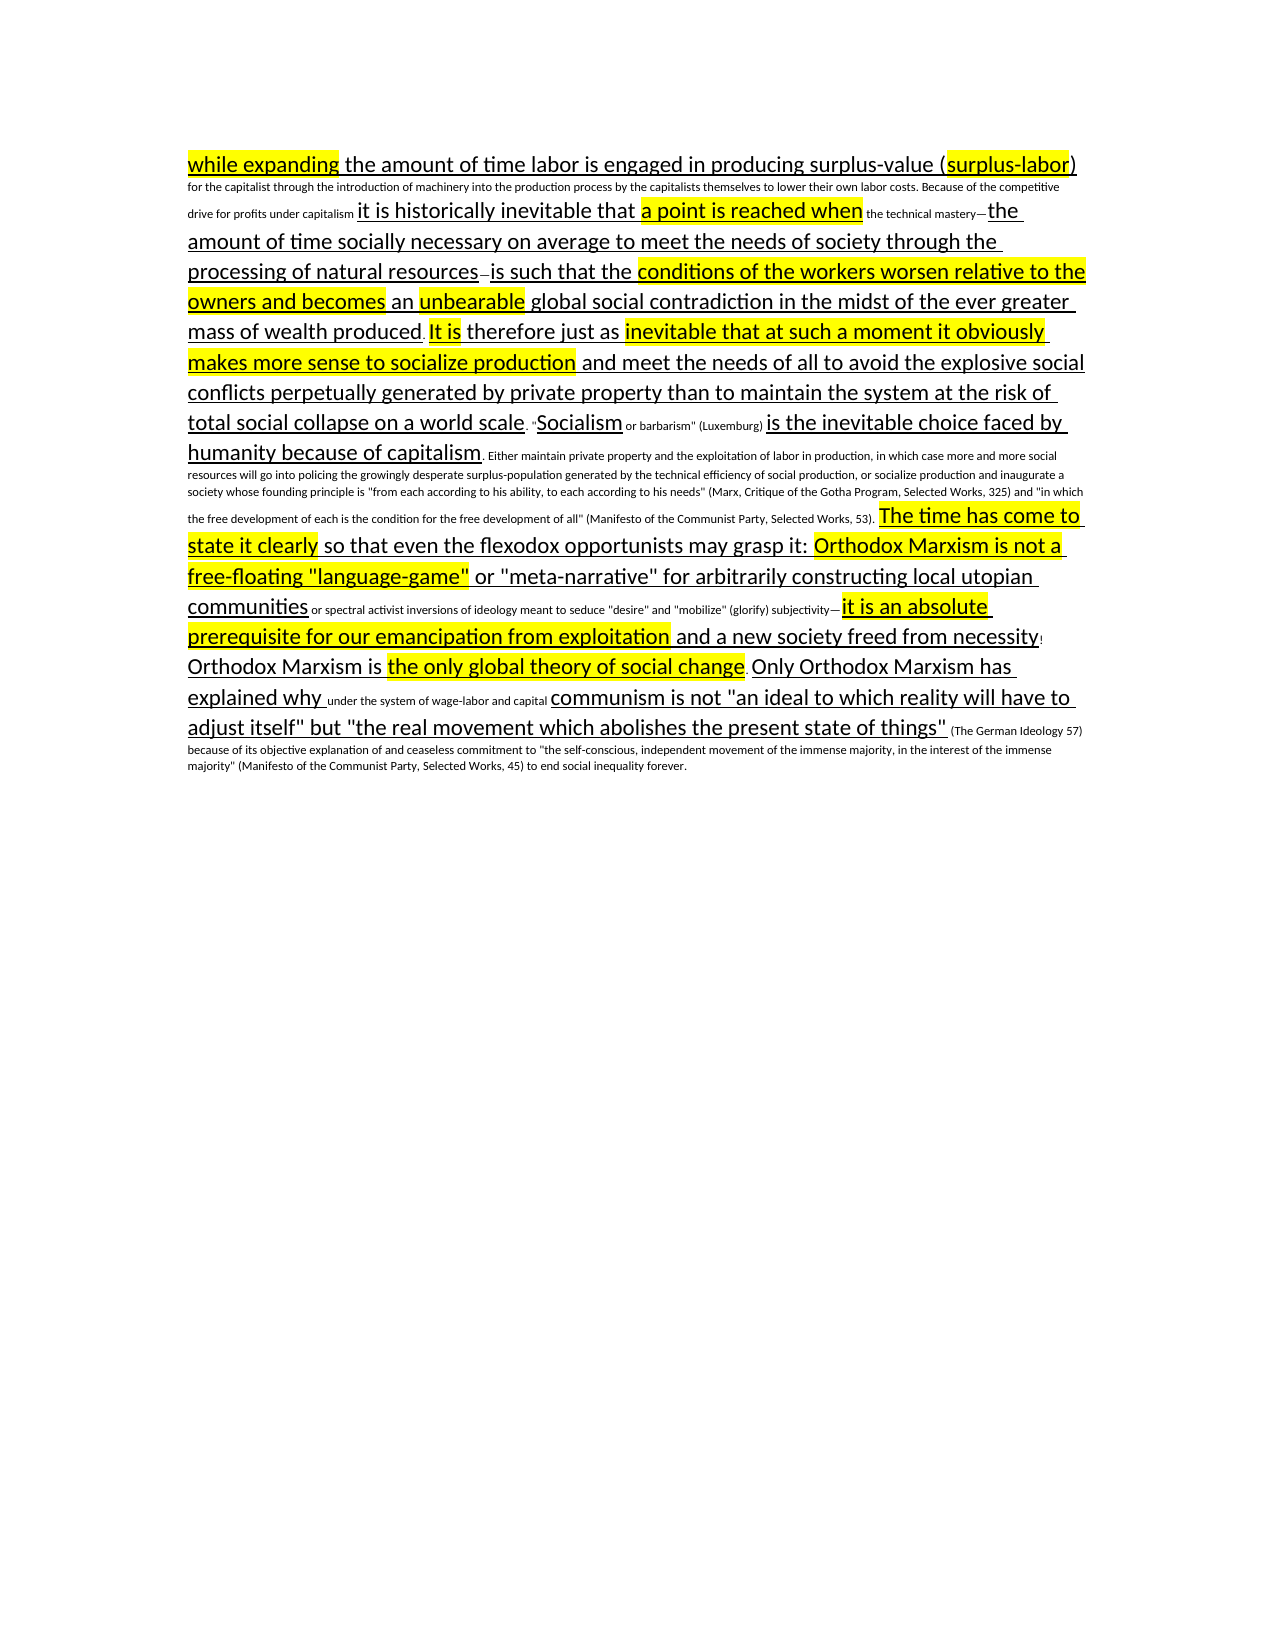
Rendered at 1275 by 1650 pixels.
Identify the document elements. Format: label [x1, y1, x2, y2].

text [187, 150, 1087, 774]
